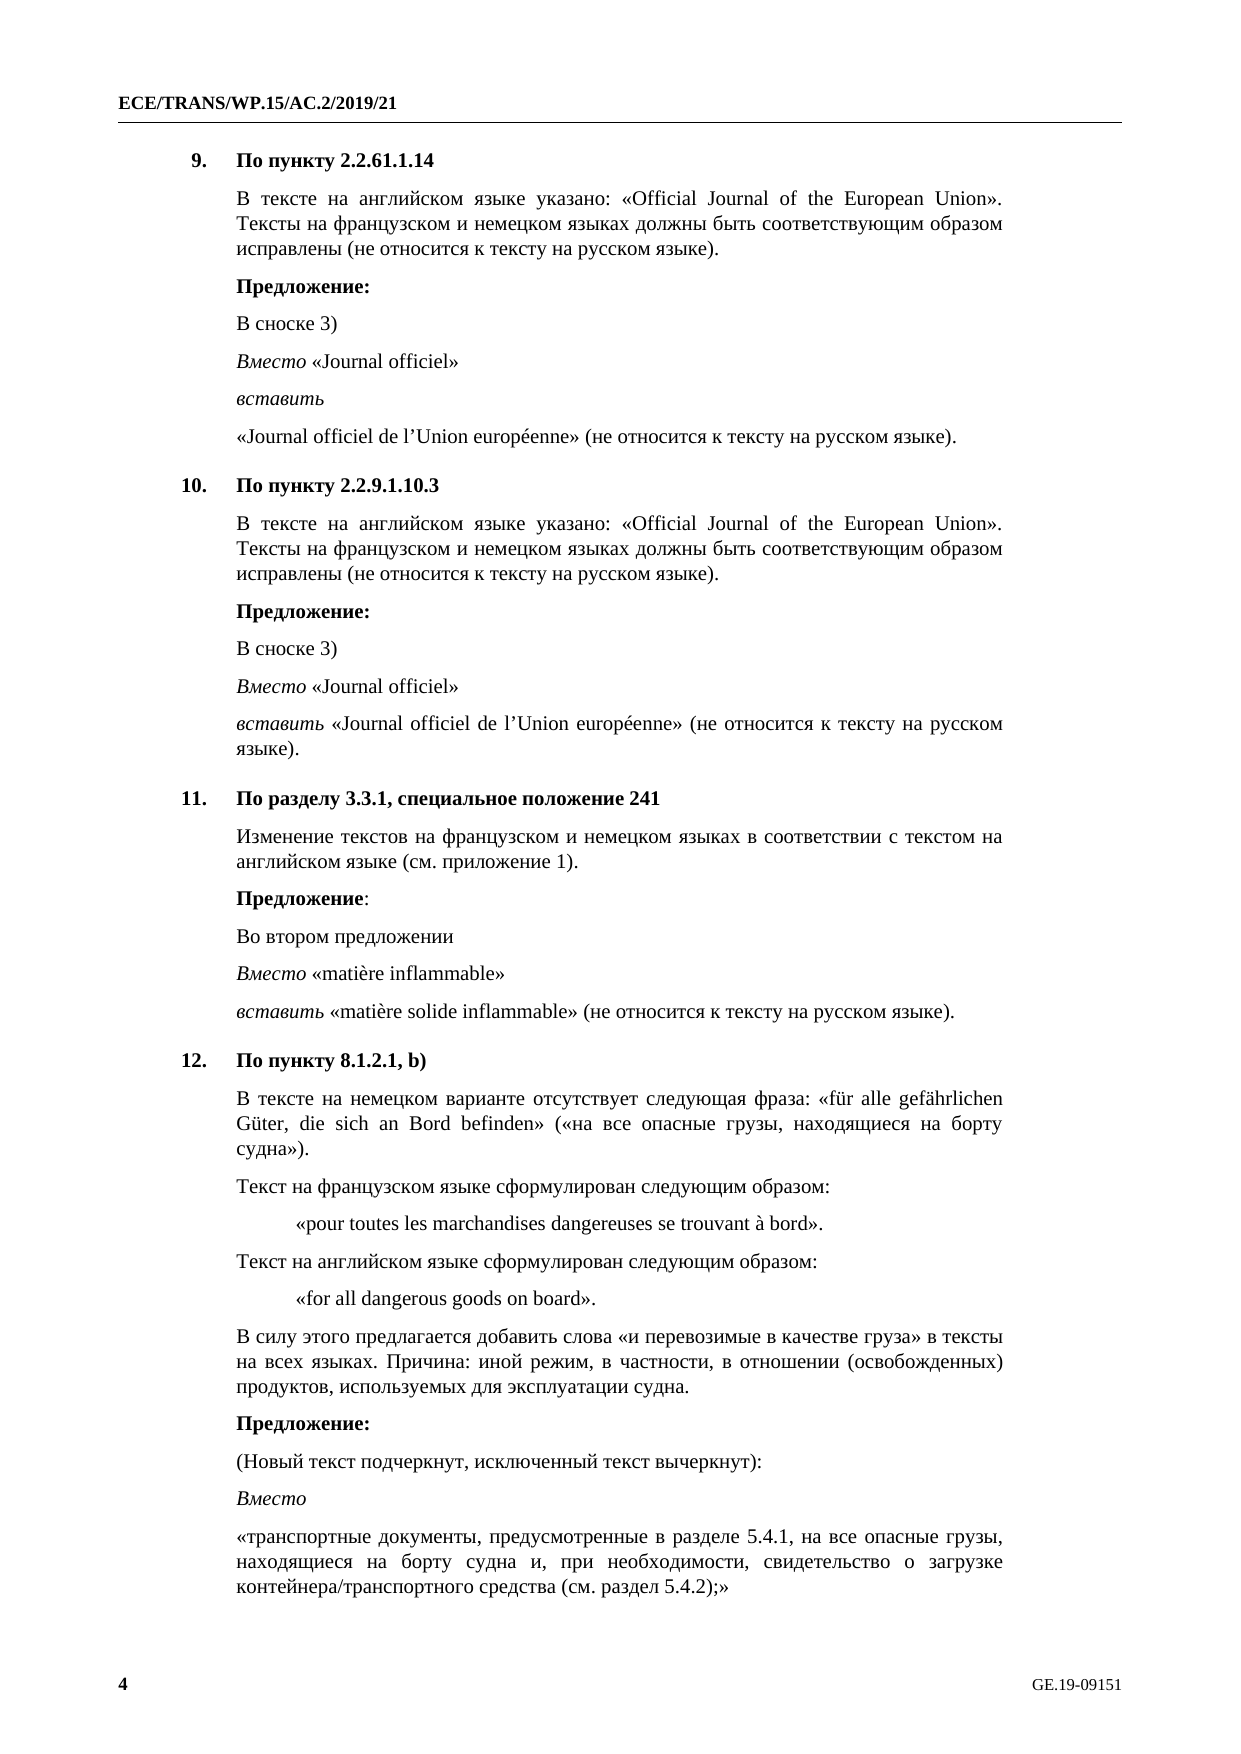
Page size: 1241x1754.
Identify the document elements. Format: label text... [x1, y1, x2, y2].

text В тексте на английском языке указано: «Official Journal of the European Union». Тексты на французском и немецком языках должны быть соответствующим образом исправлены (не относится к тексту на русском языке). [236, 510, 1004, 585]
text вставить «matière solide inflammable» (не относится к тексту на русском языке). [236, 998, 1004, 1023]
text Предложение: [236, 598, 1004, 623]
text В силу этого предлагается добавить слова «и перевозимые в качестве груза» в тексты на всех языках. Причина: иной режим, в частности, в отношении (освобожденных) продуктов, используемых для эксплуатации судна. [236, 1323, 1004, 1398]
text вставить [236, 385, 1004, 410]
text 9. По пункту 2.2.61.1.14 [118, 148, 1004, 173]
text Текст на английском языке сформулирован следующим образом: [236, 1248, 1004, 1273]
text «Journal officiel de l’Union européenne» (не относится к тексту на русском языке). [236, 423, 1004, 448]
text Вместо «Journal officiel» [236, 673, 1004, 698]
text «транспортные документы, предусмотренные в разделе 5.4.1, на все опасные грузы, находящиеся на борту судна и, при необходимости, свидетельство о загрузке контейнера/транспортного средства (см. раздел 5.4.2);» [236, 1523, 1004, 1598]
text 10. По пункту 2.2.9.1.10.3 [118, 473, 1004, 498]
text «for all dangerous goods on board». [236, 1285, 1004, 1310]
text 12. По пункту 8.1.2.1, b) [118, 1048, 1004, 1073]
text В тексте на английском языке указано: «Official Journal of the European Union». Тексты на французском и немецком языках должны быть соответствующим образом исправлены (не относится к тексту на русском языке). [236, 185, 1004, 260]
text 11. По разделу 3.3.1, специальное положение 241 [118, 785, 1004, 810]
text В тексте на немецком варианте отсутствует следующая фраза: «für alle gefährlichen Güter, die sich an Bord befinden» («на все опасные грузы, находящиеся на борту судна»). [236, 1085, 1004, 1160]
text Вместо «Journal officiel» [236, 348, 1004, 373]
text Текст на французском языке сформулирован следующим образом: [236, 1173, 1004, 1198]
text В сноске 3) [236, 635, 1004, 660]
text (Новый текст подчеркнут, исключенный текст вычеркнут): [236, 1448, 1004, 1473]
text Изменение текстов на французском и немецком языках в соответствии с текстом на английском языке (см. приложение 1). [236, 823, 1004, 873]
text «pour toutes les marchandises dangereuses se trouvant à bord». [236, 1210, 1004, 1235]
text Предложение: [236, 1410, 1004, 1435]
text Вместо «matière inflammable» [236, 960, 1004, 985]
text В сноске 3) [236, 310, 1004, 335]
text Предложение: [236, 885, 1004, 910]
text вставить «Journal officiel de l’Union européenne» (не относится к тексту на русском языке). [236, 710, 1004, 760]
text Вместо [236, 1485, 1004, 1510]
text Во втором предложении [236, 923, 1004, 948]
text Предложение: [236, 273, 1004, 298]
